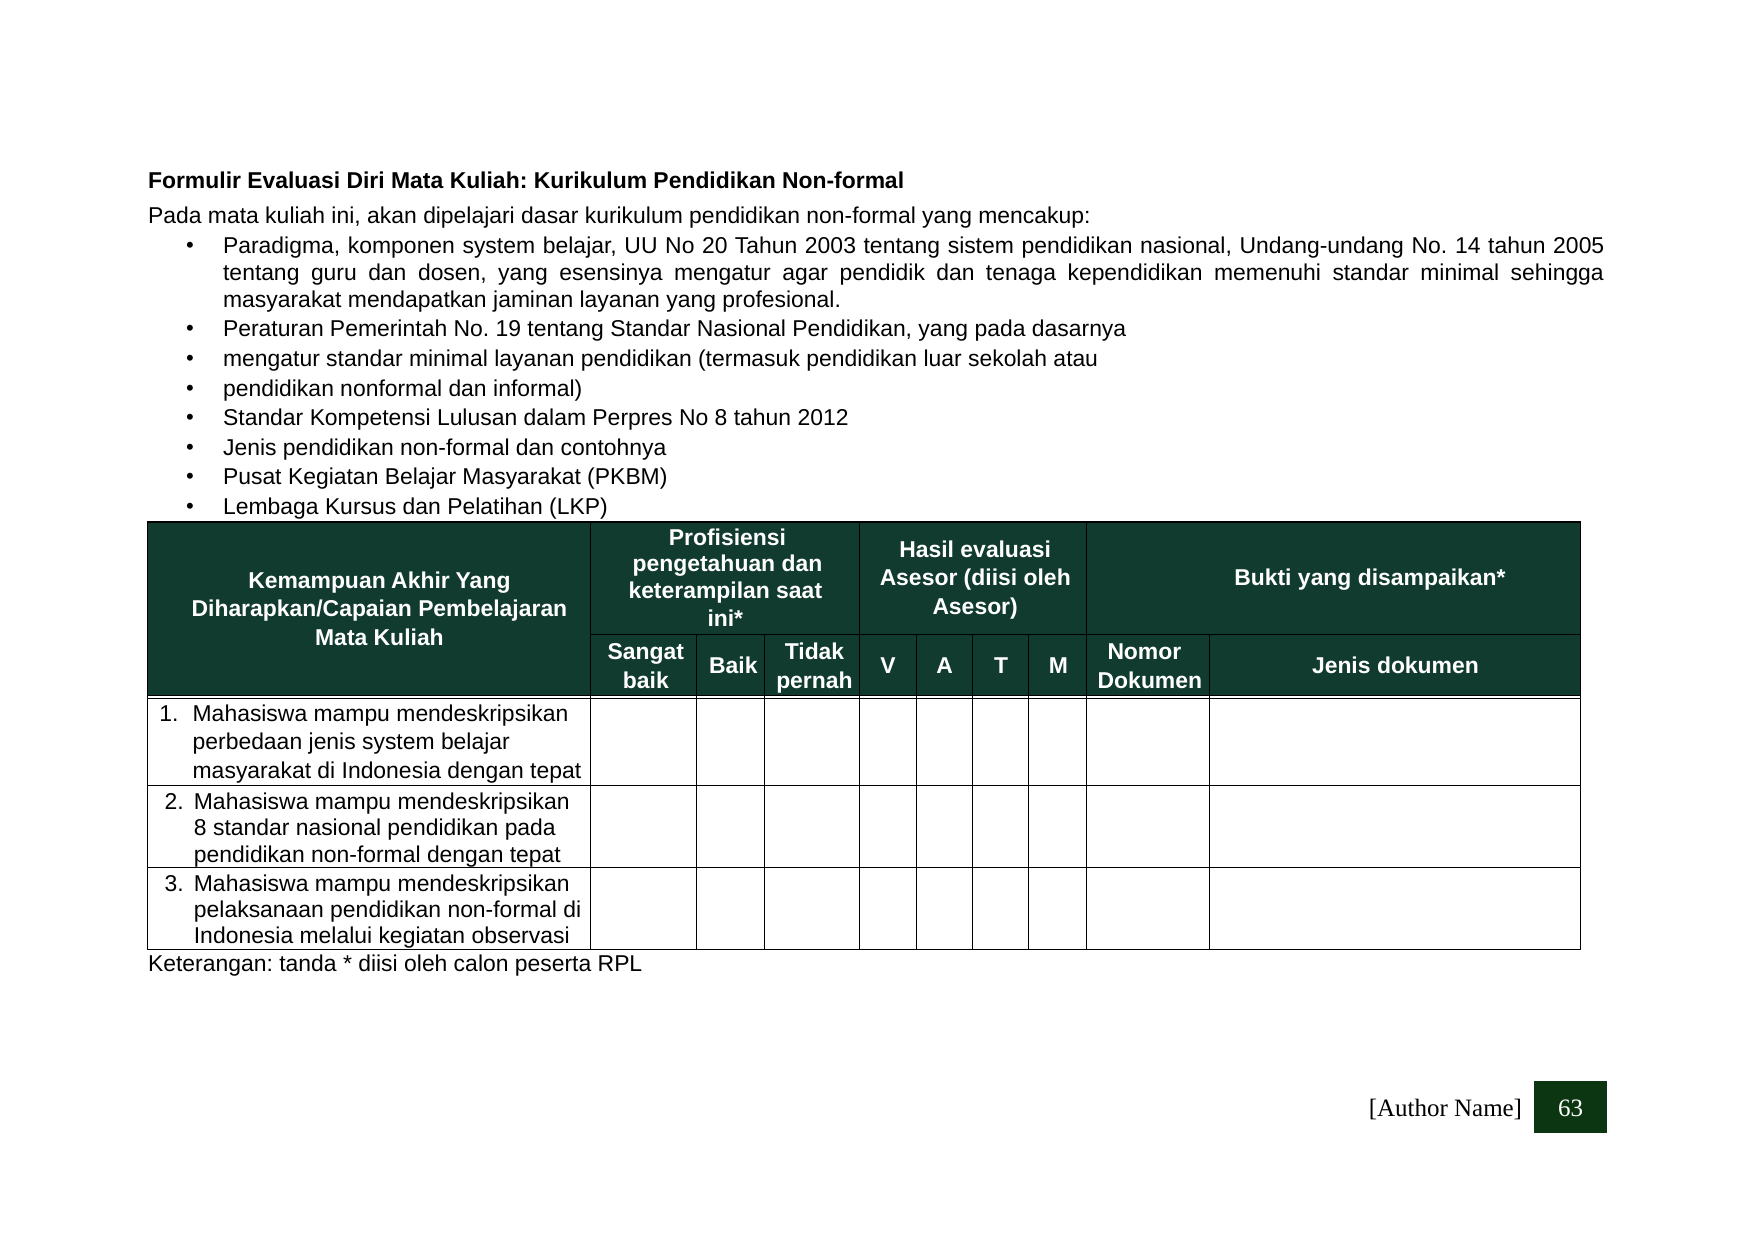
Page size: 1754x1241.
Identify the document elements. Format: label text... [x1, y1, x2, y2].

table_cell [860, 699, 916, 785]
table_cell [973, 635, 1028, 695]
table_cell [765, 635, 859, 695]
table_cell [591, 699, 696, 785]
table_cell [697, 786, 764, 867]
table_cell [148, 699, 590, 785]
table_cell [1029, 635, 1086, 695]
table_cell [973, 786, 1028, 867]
subtitle Formulir Evaluasi Diri Mata Kuliah: Kurikulum Pendidikan Non-formal [148, 167, 1607, 193]
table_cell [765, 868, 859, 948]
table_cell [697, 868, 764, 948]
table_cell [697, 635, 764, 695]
list Paradigma, komponen system belajar, UU No 20 Tahun 2003 tentang sistem pendidikan nasional, Undang-undang No. 14 tahun 2005 tentang guru dan dosen, yang esensinya mengatur agar pendidik dan tenaga kependidikan memenuhi standar minimal sehingga masyarakat mendapatkan jaminan layanan yang profesional. [185, 230, 1605, 313]
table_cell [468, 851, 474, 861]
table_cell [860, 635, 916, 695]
list Pusat Kegiatan Belajar Masyarakat (PKBM) [185, 461, 1605, 490]
list Lembaga Kursus dan Pelatihan (LKP) [185, 491, 1605, 520]
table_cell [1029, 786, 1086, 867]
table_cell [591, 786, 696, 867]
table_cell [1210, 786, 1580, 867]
list Peraturan Pemerintah No. 19 tentang Standar Nasional Pendidikan, yang pada dasarnya [185, 313, 1605, 342]
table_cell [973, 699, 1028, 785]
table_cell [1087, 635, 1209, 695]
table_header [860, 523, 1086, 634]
text Pada mata kuliah ini, akan dipelajari dasar kurikulum pendidikan non-formal yang mencakup: [148, 202, 1605, 228]
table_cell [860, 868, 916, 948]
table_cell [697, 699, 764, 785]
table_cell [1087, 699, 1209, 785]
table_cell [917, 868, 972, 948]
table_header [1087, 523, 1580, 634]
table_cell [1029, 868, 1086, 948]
list Jenis pendidikan non-formal dan contohnya [185, 432, 1605, 461]
list mengatur standar minimal layanan pendidikan (termasuk pendidikan luar sekolah atau [185, 343, 1605, 372]
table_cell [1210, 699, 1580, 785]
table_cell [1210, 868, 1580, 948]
list pendidikan nonformal dan informal) [185, 373, 1605, 401]
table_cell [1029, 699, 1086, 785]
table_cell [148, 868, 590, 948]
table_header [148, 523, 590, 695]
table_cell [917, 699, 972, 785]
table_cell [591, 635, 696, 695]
list Standar Kompetensi Lulusan dalam Perpres No 8 tahun 2012 [185, 402, 1605, 431]
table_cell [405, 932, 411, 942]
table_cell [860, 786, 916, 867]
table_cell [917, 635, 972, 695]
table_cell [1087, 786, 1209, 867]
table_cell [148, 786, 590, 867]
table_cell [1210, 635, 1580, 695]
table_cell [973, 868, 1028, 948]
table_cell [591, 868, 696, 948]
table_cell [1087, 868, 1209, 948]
text Keterangan: tanda * diisi oleh calon peserta RPL [148, 949, 1607, 976]
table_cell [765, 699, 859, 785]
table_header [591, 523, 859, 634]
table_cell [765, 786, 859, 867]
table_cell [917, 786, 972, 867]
